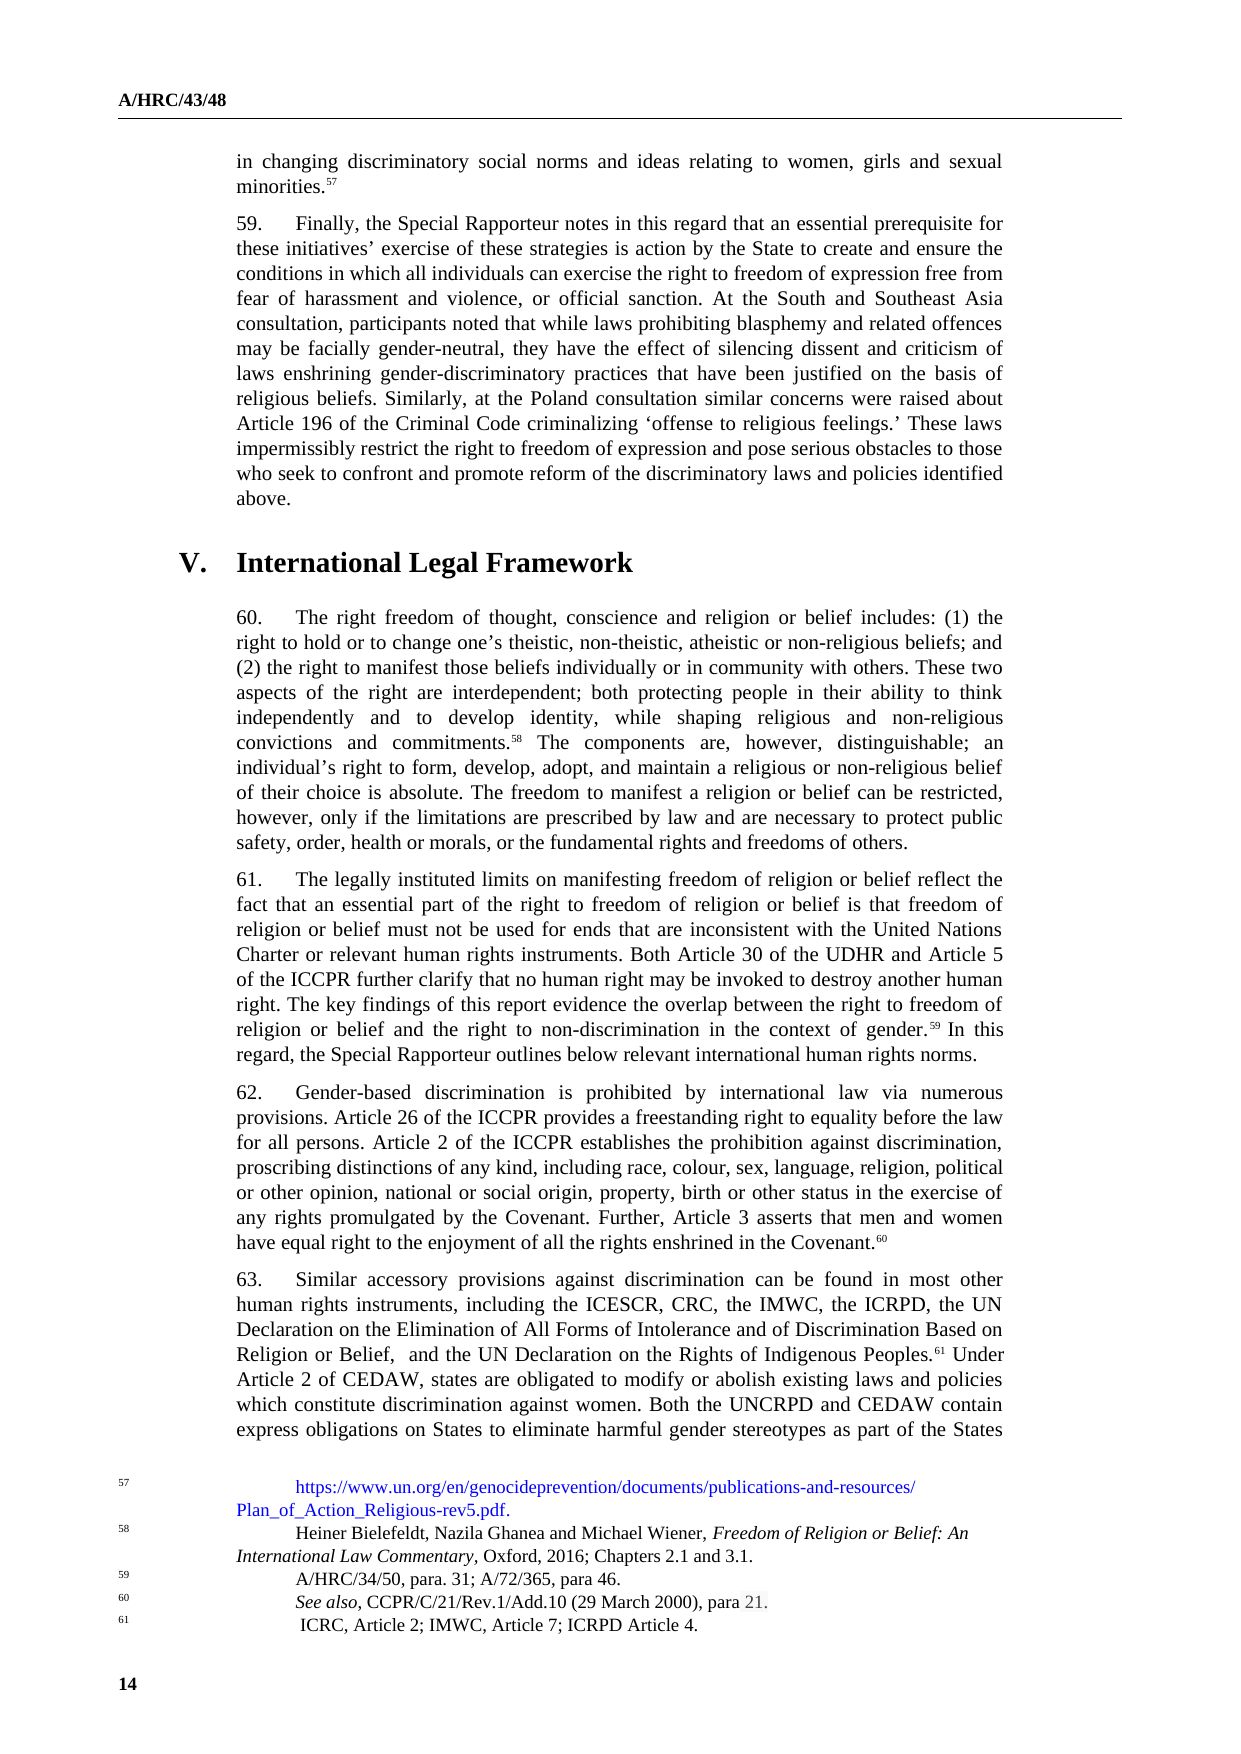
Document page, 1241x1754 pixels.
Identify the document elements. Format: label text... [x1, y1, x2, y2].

list The right freedom of thought, conscience and religion or belief includes: (1) the right to hold or to change one’s theistic, non-theistic, atheistic or non-religious beliefs; and (2) the right to manifest those beliefs individually or in community with others. These two aspects of the right are interdependent; both protecting people in their ability to think independently and to develop identity, while shaping religious and non-religious convictions and commitments. The components are, however, distinguishable; an individual’s right to form, develop, adopt, and maintain a religious or non-religious belief of their choice is absolute. The freedom to manifest a religion or belief can be restricted, however, only if the limitations are prescribed by law and are necessary to protect public safety, order, health or morals, or the fundamental rights and freedoms of others. [236, 604, 1004, 854]
list Finally, the Special Rapporteur notes in this regard that an essential prerequisite for these initiatives’ exercise of these strategies is action by the State to create and ensure the conditions in which all individuals can exercise the right to freedom of expression free from fear of harassment and violence, or official sanction. At the South and Southeast Asia consultation, participants noted that while laws prohibiting blasphemy and related offences may be facially gender-neutral, they have the effect of silencing dissent and criticism of laws enshrining gender-discriminatory practices that have been justified on the basis of religious beliefs. Similarly, at the Poland consultation similar concerns were raised about Article 196 of the Criminal Code criminalizing ‘offense to religious feelings.’ These laws impermissibly restrict the right to freedom of expression and pose serious obstacles to those who seek to confront and promote reform of the discriminatory laws and policies identified above. [236, 210, 1004, 510]
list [236, 148, 1004, 198]
list The legally instituted limits on manifesting freedom of religion or belief reflect the fact that an essential part of the right to freedom of religion or belief is that freedom of religion or belief must not be used for ends that are inconsistent with the United Nations Charter or relevant human rights instruments. Both Article 30 of the UDHR and Article 5 of the ICCPR further clarify that no human right may be invoked to destroy another human right. The key findings of this report evidence the overlap between the right to freedom of religion or belief and the right to non-discrimination in the context of gender. In this regard, the Special Rapporteur outlines below relevant international human rights norms. [236, 866, 1004, 1066]
text V. International Legal Framework [118, 548, 1004, 579]
list Gender-based discrimination is prohibited by international law via numerous provisions. Article 26 of the ICCPR provides a freestanding right to equality before the law for all persons. Article 2 of the ICCPR establishes the prohibition against discrimination, proscribing distinctions of any kind, including race, colour, sex, language, religion, political or other opinion, national or social origin, property, birth or other status in the exercise of any rights promulgated by the Covenant. Further, Article 3 asserts that men and women have equal right to the enjoyment of all the rights enshrined in the Covenant. [236, 1079, 1004, 1254]
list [236, 1266, 1004, 1441]
